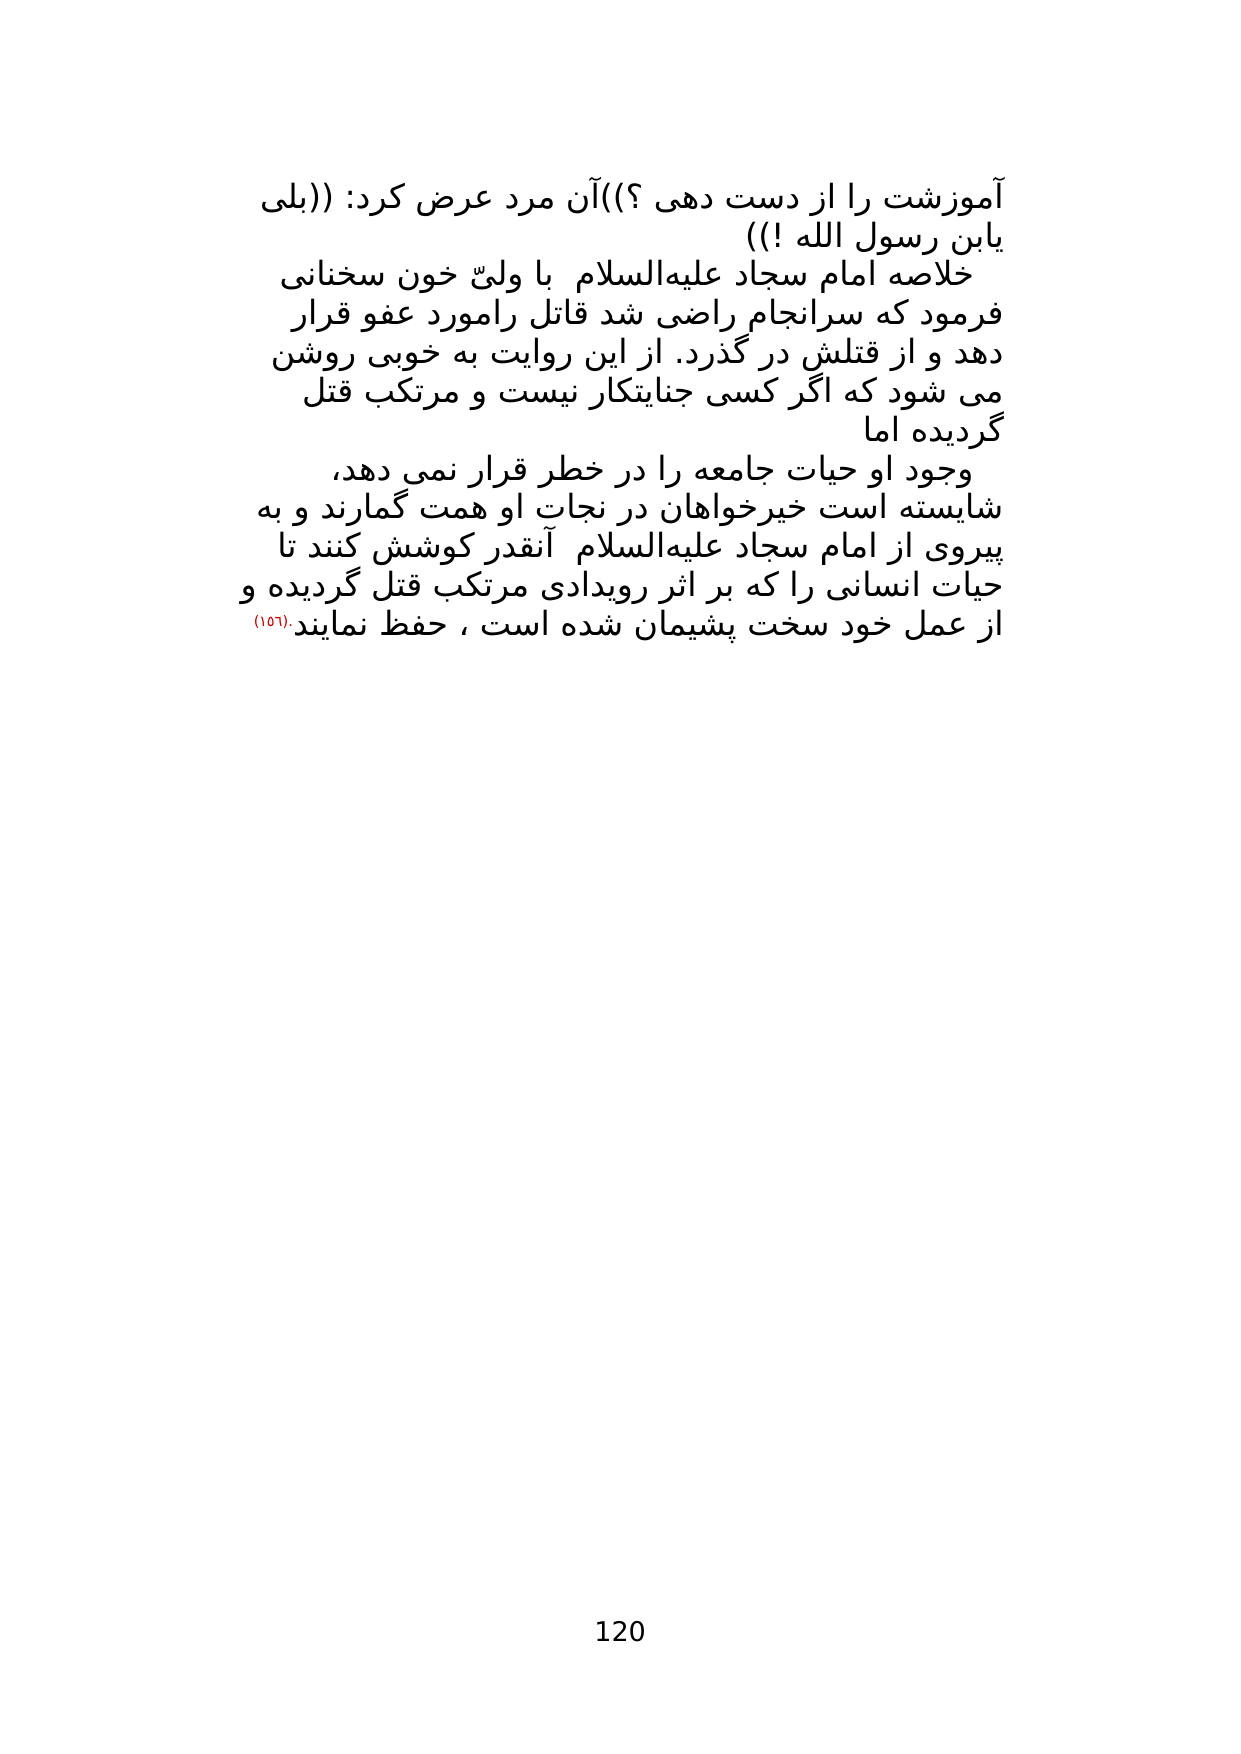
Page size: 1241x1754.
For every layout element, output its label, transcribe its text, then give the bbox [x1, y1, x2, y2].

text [236, 177, 1004, 255]
text وجود او حيات جامعه را در خطر قرار نمى دهد، شايسته است خيرخواهان در نجات او همت گمارند و به پيروى از امام سجاد عليه‌السلام آنقدر كوشش كنند تا حيات انسانى را كه بر اثر رويدادى مرتكب قتل گرديده و از عمل خود سخت پشيمان شده است ، حفظ نمايند.(١٥٦) [236, 449, 1004, 643]
text خلاصه امام سجاد عليه‌السلام با ولىّ خون سخنانى فرمود كه سرانجام راضى شد قاتل رامورد عفو قرار دهد و از قتلش در گذرد. از اين روايت به خوبى روشن مى شود كه اگر كسى جنايتكار نيست و مرتكب قتل گرديده اما [236, 255, 1004, 449]
